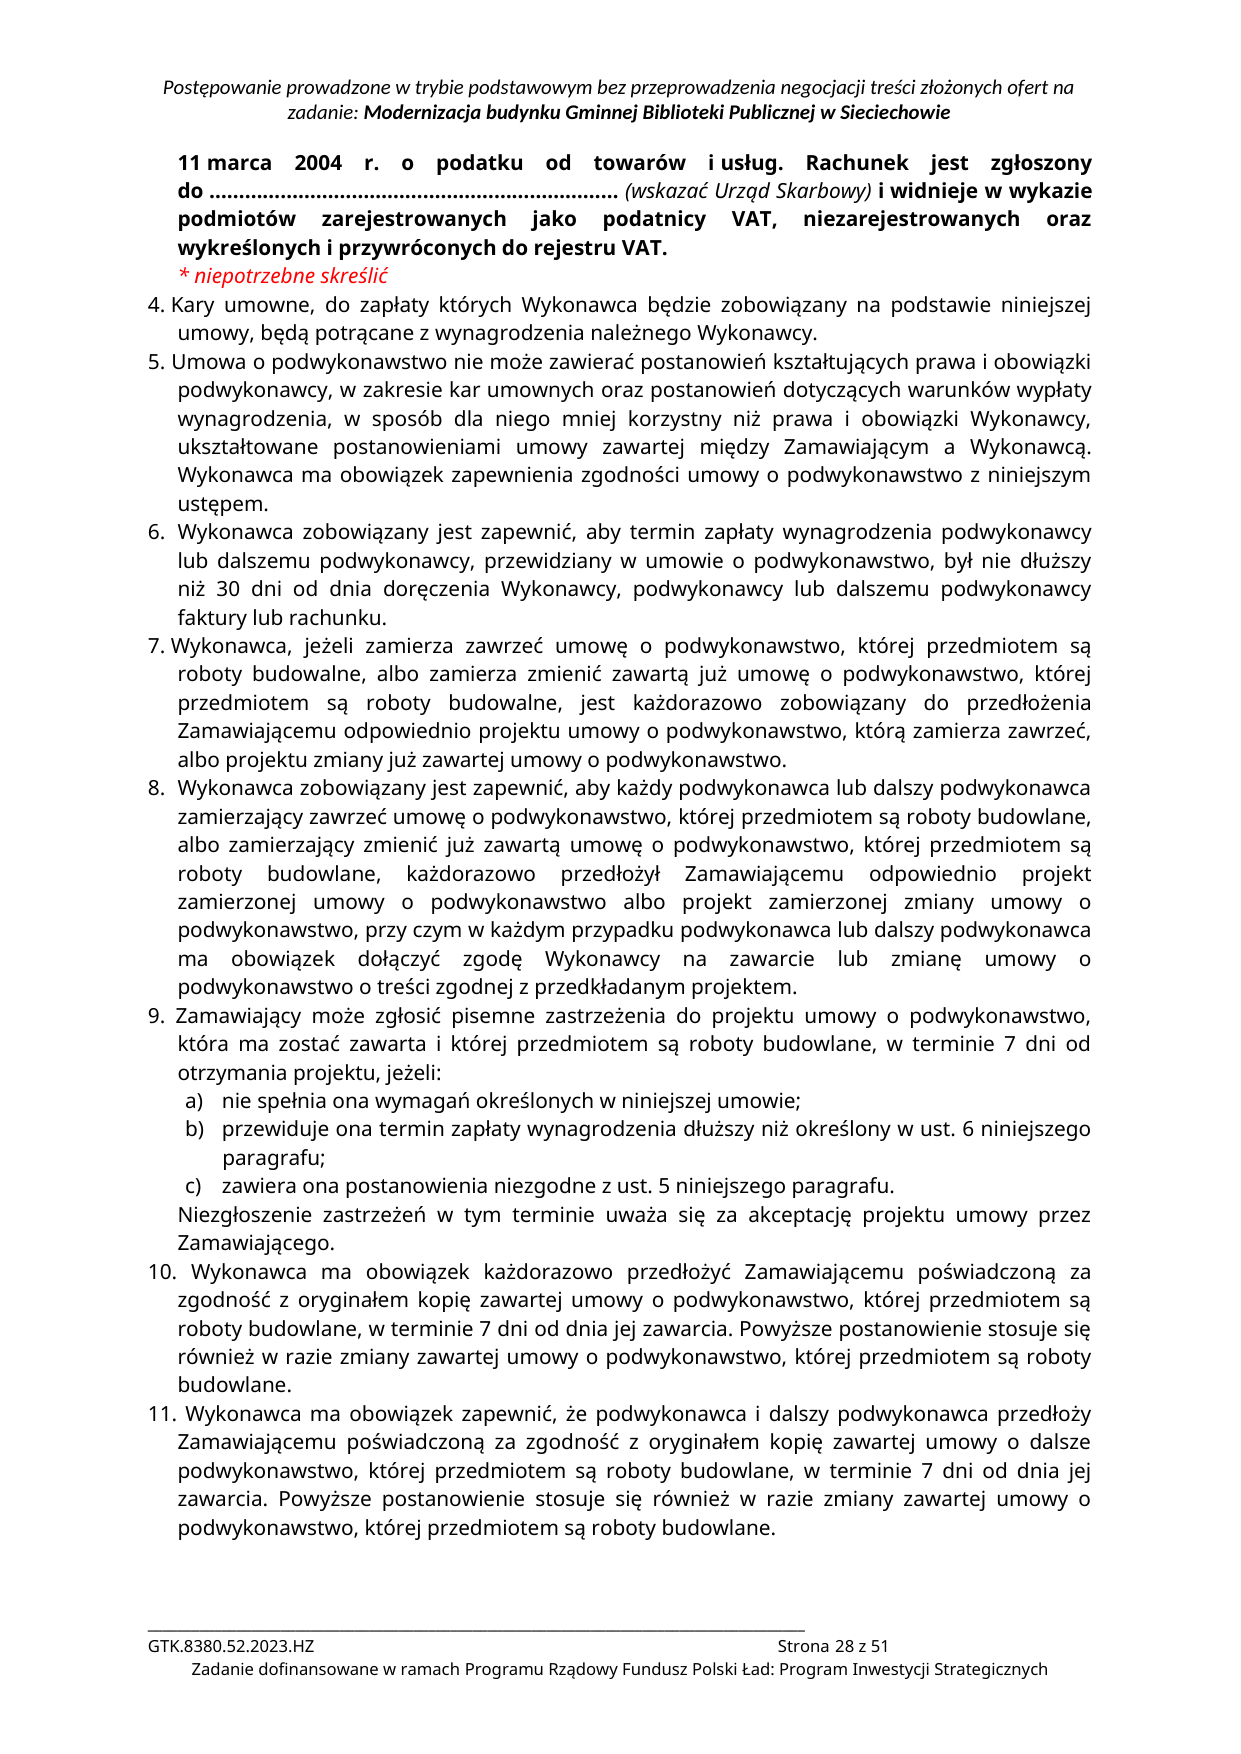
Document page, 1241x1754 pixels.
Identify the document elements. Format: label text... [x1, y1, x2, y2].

text 10. Wykonawca ma obowiązek każdorazowo przedłożyć Zamawiającemu poświadczoną za zgodność z oryginałem kopię zawartej umowy o podwykonawstwo, której przedmiotem są roboty budowlane, w terminie 7 dni od dnia jej zawarcia. Powyższe postanowienie stosuje się również w razie zmiany zawartej umowy o podwykonawstwo, której przedmiotem są roboty budowlane. [148, 1257, 1092, 1399]
text 9. Zamawiający może zgłosić pisemne zastrzeżenia do projektu umowy o podwykonawstwo, która ma zostać zawarta i której przedmiotem są roboty budowlane, w terminie 7 dni od otrzymania projektu, jeżeli: [148, 1001, 1092, 1086]
list przewiduje ona termin zapłaty wynagrodzenia dłuższy niż określony w ust. 6 niniejszego paragrafu; [185, 1114, 1092, 1171]
text 6. Wykonawca zobowiązany jest zapewnić, aby termin zapłaty wynagrodzenia podwykonawcy lub dalszemu podwykonawcy, przewidziany w umowie o podwykonawstwo, był nie dłuższy niż 30 dni od dnia doręczenia Wykonawcy, podwykonawcy lub dalszemu podwykonawcy faktury lub rachunku. [148, 517, 1092, 631]
list nie spełnia ona wymagań określonych w niniejszej umowie; [185, 1086, 1092, 1114]
text 8. Wykonawca zobowiązany jest zapewnić, aby każdy podwykonawca lub dalszy podwykonawca zamierzający zawrzeć umowę o podwykonawstwo, której przedmiotem są roboty budowlane, albo zamierzający zmienić już zawartą umowę o podwykonawstwo, której przedmiotem są roboty budowlane, każdorazowo przedłożył Zamawiającemu odpowiednio projekt zamierzonej umowy o podwykonawstwo albo projekt zamierzonej zmiany umowy o podwykonawstwo, przy czym w każdym przypadku podwykonawca lub dalszy podwykonawca ma obowiązek dołączyć zgodę Wykonawcy na zawarcie lub zmianę umowy o podwykonawstwo o treści zgodnej z przedkładanym projektem. [148, 773, 1092, 1001]
text 5. Umowa o podwykonawstwo nie może zawierać postanowień kształtujących prawa i obowiązki podwykonawcy, w zakresie kar umownych oraz postanowień dotyczących warunków wypłaty wynagrodzenia, w sposób dla niego mniej korzystny niż prawa i obowiązki Wykonawcy, ukształtowane postanowieniami umowy zawartej między Zamawiającym a Wykonawcą. Wykonawca ma obowiązek zapewnienia zgodności umowy o podwykonawstwo z niniejszym ustępem. [148, 347, 1092, 517]
text 11. Wykonawca ma obowiązek zapewnić, że podwykonawca i dalszy podwykonawca przedłoży Zamawiającemu poświadczoną za zgodność z oryginałem kopię zawartej umowy o dalsze podwykonawstwo, której przedmiotem są roboty budowlane, w terminie 7 dni od dnia jej zawarcia. Powyższe postanowienie stosuje się również w razie zmiany zawartej umowy o podwykonawstwo, której przedmiotem są roboty budowlane. [148, 1399, 1092, 1541]
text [177, 148, 1092, 261]
text 4. Kary umowne, do zapłaty których Wykonawca będzie zobowiązany na podstawie niniejszej umowy, będą potrącane z wynagrodzenia należnego Wykonawcy. [148, 290, 1092, 347]
text 7. Wykonawca, jeżeli zamierza zawrzeć umowę o podwykonawstwo, której przedmiotem są roboty budowalne, albo zamierza zmienić zawartą już umowę o podwykonawstwo, której przedmiotem są roboty budowalne, jest każdorazowo zobowiązany do przedłożenia Zamawiającemu odpowiednio projektu umowy o podwykonawstwo, którą zamierza zawrzeć, albo projektu zmiany już zawartej umowy o podwykonawstwo. [148, 631, 1092, 773]
list zawiera ona postanowienia niezgodne z ust. 5 niniejszego paragrafu. [185, 1171, 1092, 1200]
text Niezgłoszenie zastrzeżeń w tym terminie uważa się za akceptację projektu umowy przez Zamawiającego. [148, 1200, 1092, 1257]
text * niepotrzebne skreślić [177, 261, 1092, 290]
